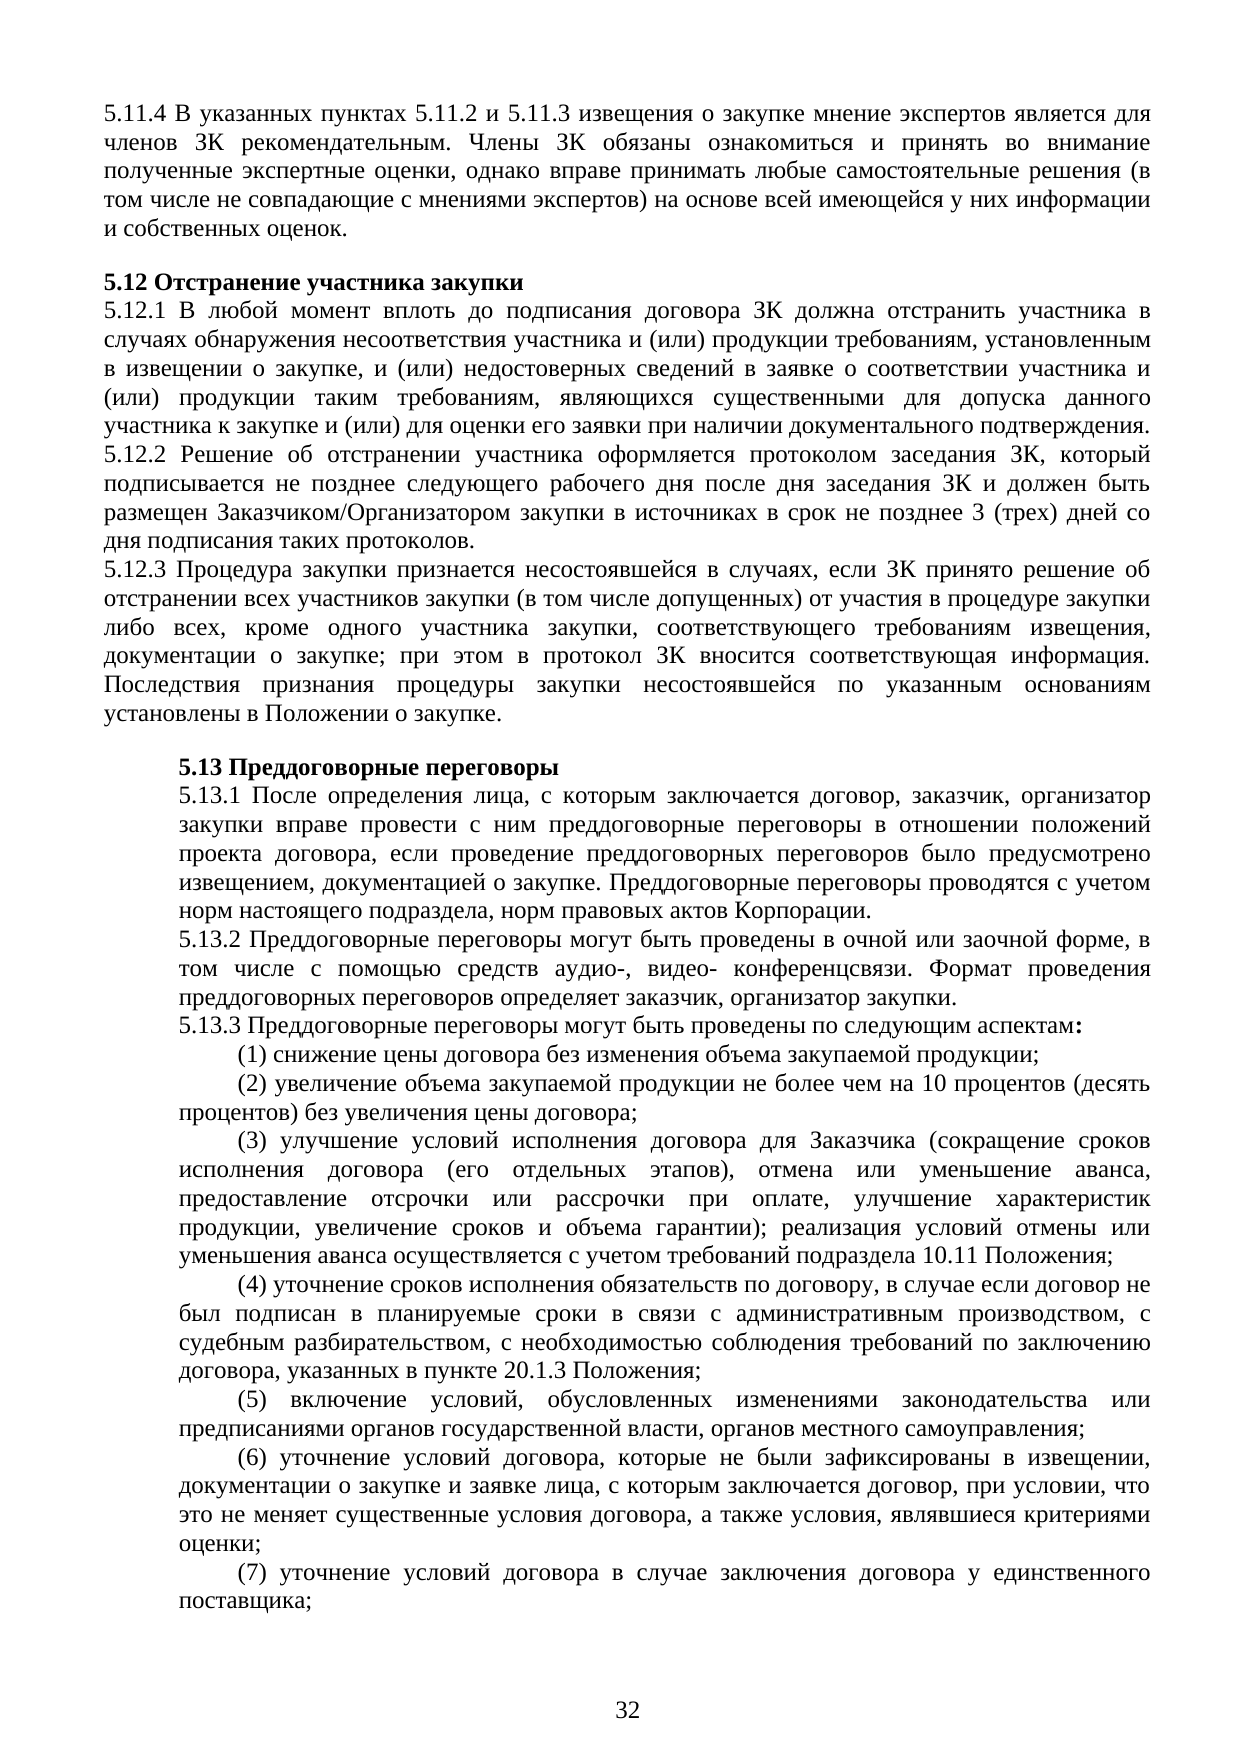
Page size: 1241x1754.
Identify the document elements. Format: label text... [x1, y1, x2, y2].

text 5.12.1 В любой момент вплоть до подписания договора ЗК должна отстранить участника в случаях обнаружения несоответствия участника и (или) продукции требованиям, установленным в извещении о закупке, и (или) недостоверных сведений в заявке о соответствии участника и (или) продукции таким требованиям, являющихся существенными для допуска данного участника к закупке и (или) для оценки его заявки при наличии документального подтверждения. [103, 295, 1152, 439]
text (1) снижение цены договора без изменения объема закупаемой продукции; [178, 1039, 1152, 1068]
text 5.13.3 Преддоговорные переговоры могут быть проведены по следующим аспектам: [178, 1010, 1152, 1039]
text 5.13 Преддоговорные переговоры [178, 752, 1152, 780]
text (6) уточнение условий договора, которые не были зафиксированы в извещении, документации о закупке и заявке лица, с которым заключается договор, при условии, что это не меняет существенные условия договора, а также условия, являвшиеся критериями оценки; [178, 1442, 1152, 1557]
text (3) улучшение условий исполнения договора для Заказчика (сокращение сроков исполнения договора (его отдельных этапов), отмена или уменьшение аванса, предоставление отсрочки или рассрочки при оплате, улучшение характеристик продукции, увеличение сроков и объема гарантии); реализация условий отмены или уменьшения аванса осуществляется с учетом требований подраздела 10.11 Положения; [178, 1125, 1152, 1269]
text 5.13.2 Преддоговорные переговоры могут быть проведены в очной или заочной форме, в том числе с помощью средств аудио-, видео- конференцсвязи. Формат проведения преддоговорных переговоров определяет заказчик, организатор закупки. [178, 924, 1152, 1010]
text 5.13.1 После определения лица, с которым заключается договор, заказчик, организатор закупки вправе провести с ним преддоговорные переговоры в отношении положений проекта договора, если проведение преддоговорных переговоров было предусмотрено извещением, документацией о закупке. Преддоговорные переговоры проводятся с учетом норм настоящего подраздела, норм правовых актов Корпорации. [178, 780, 1152, 924]
text 5.12.2 Решение об отстранении участника оформляется протоколом заседания ЗК, который подписывается не позднее следующего рабочего дня после дня заседания ЗК и должен быть размещен Заказчиком/Организатором закупки в источниках в срок не позднее 3 (трех) дней со дня подписания таких протоколов. [103, 439, 1152, 554]
text 5.11.4 В указанных пунктах 5.11.2 и 5.11.3 извещения о закупке мнение экспертов является для членов ЗК рекомендательным. Члены ЗК обязаны ознакомиться и принять во внимание полученные экспертные оценки, однако вправе принимать любые самостоятельные решения (в том числе не совпадающие с мнениями экспертов) на основе всей имеющейся у них информации и собственных оценок. [103, 98, 1152, 242]
text (2) увеличение объема закупаемой продукции не более чем на 10 процентов (десять процентов) без увеличения цены договора; [178, 1068, 1152, 1125]
text (7) уточнение условий договора в случае заключения договора у единственного поставщика; [178, 1557, 1152, 1614]
text 5.12.3 Процедура закупки признается несостоявшейся в случаях, если ЗК принято решение об отстранении всех участников закупки (в том числе допущенных) от участия в процедуре закупки либо всех, кроме одного участника закупки, соответствующего требованиям извещения, документации о закупке; при этом в протокол ЗК вносится соответствующая информация. Последствия признания процедуры закупки несостоявшейся по указанным основаниям установлены в Положении о закупке. [103, 554, 1152, 727]
text (5) включение условий, обусловленных изменениями законодательства или предписаниями органов государственной власти, органов местного самоуправления; [178, 1384, 1152, 1442]
text (4) уточнение сроков исполнения обязательств по договору, в случае если договор не был подписан в планируемые сроки в связи с административным производством, с судебным разбирательством, с необходимостью соблюдения требований по заключению договора, указанных в пункте 20.1.3 Положения; [178, 1269, 1152, 1384]
text 5.12 Отстранение участника закупки [103, 267, 1152, 295]
